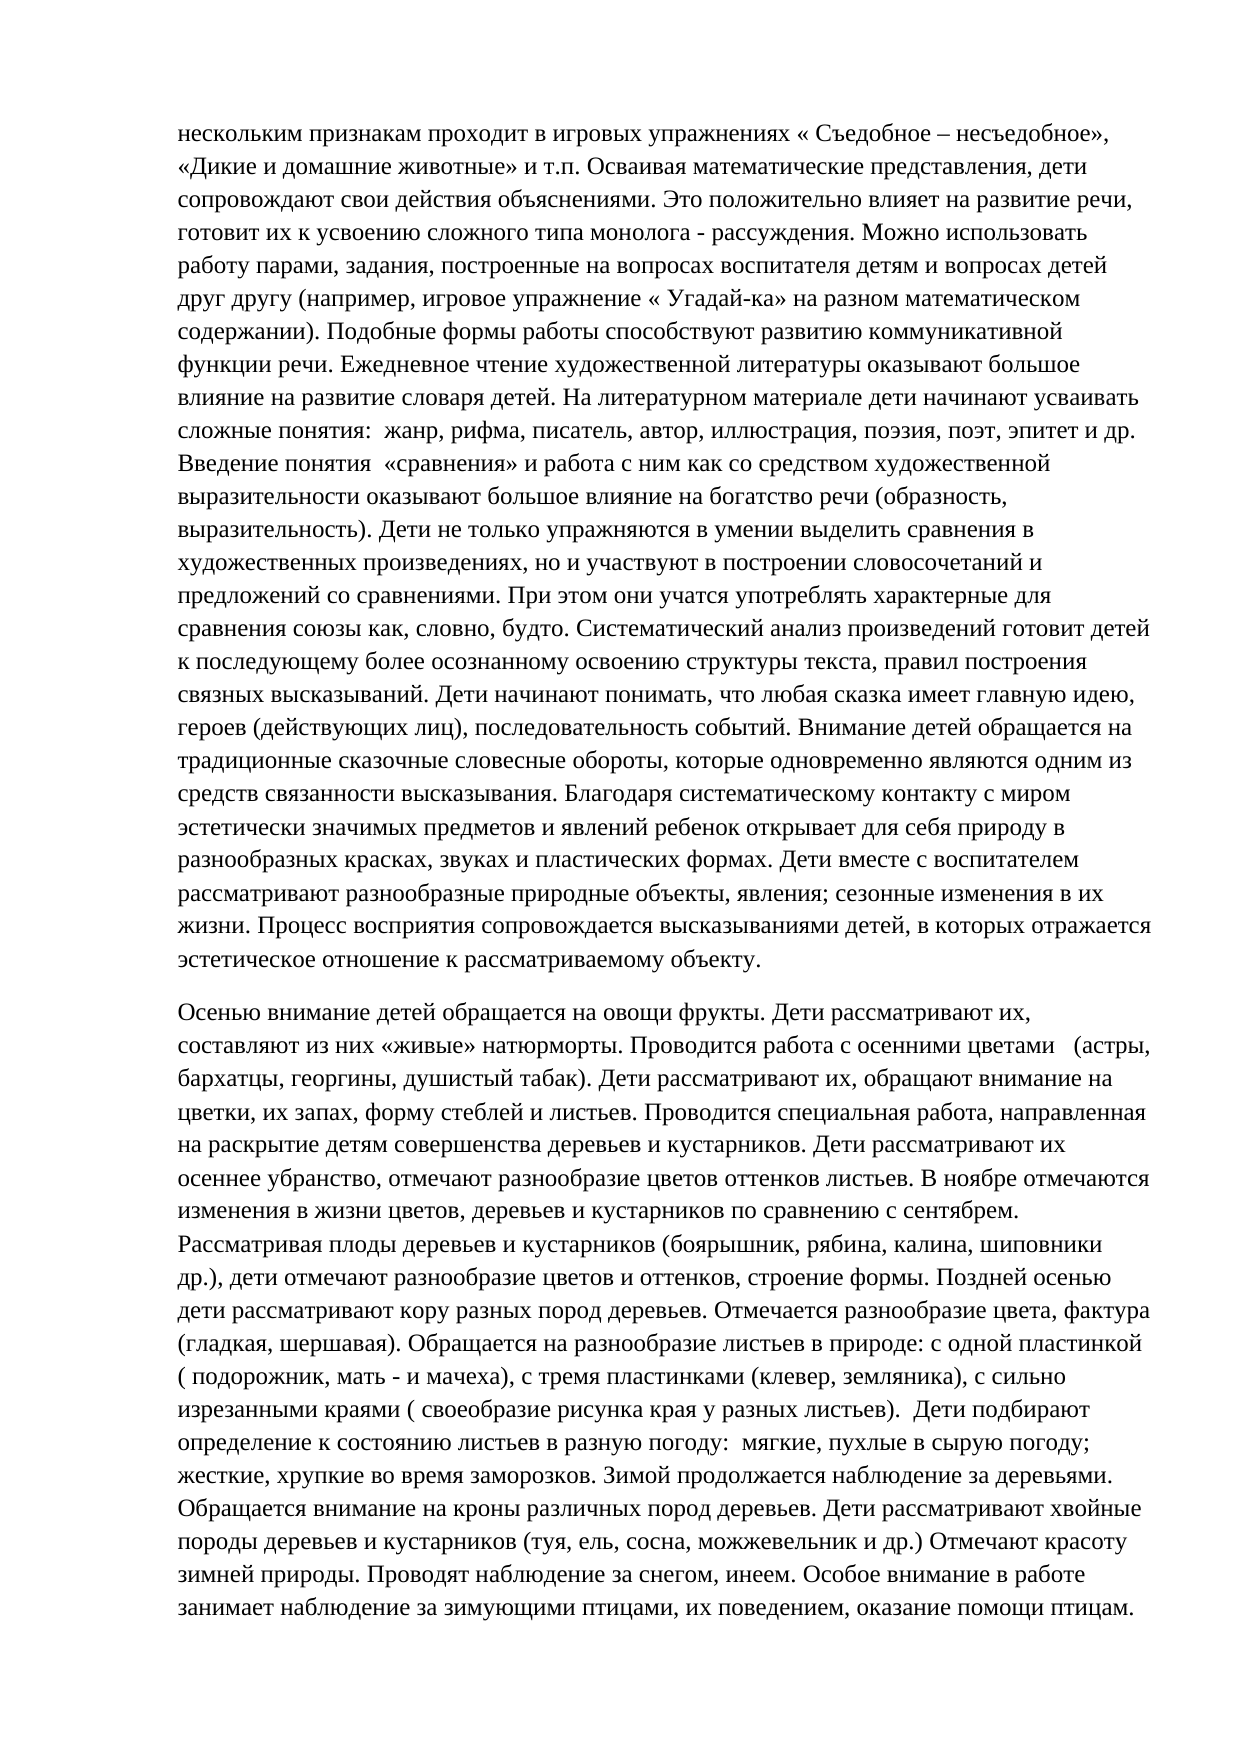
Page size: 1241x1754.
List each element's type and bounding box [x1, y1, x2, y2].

text [177, 118, 1152, 972]
text [177, 997, 1152, 1621]
